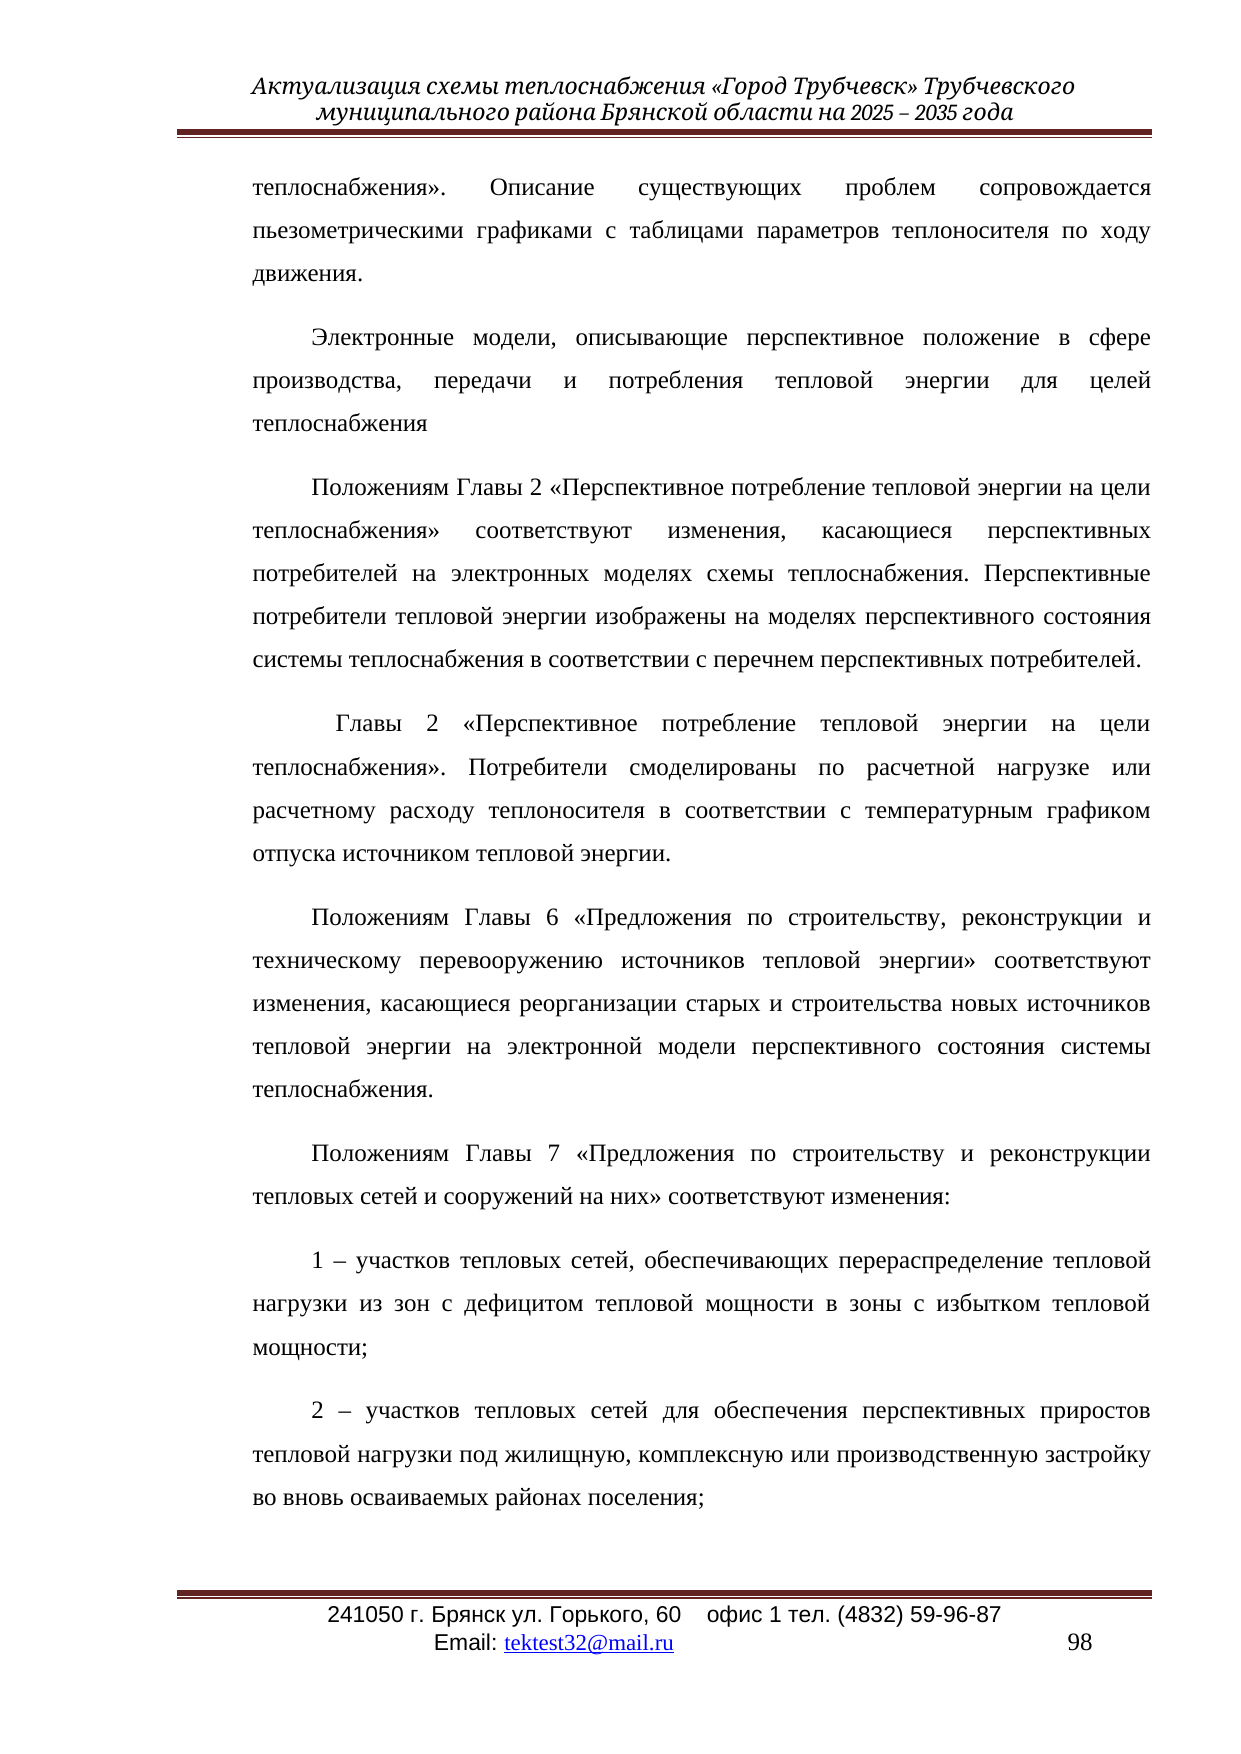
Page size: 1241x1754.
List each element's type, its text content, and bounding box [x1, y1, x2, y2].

text Положениям Главы 7 «Предложения по строительству и реконструкции тепловых сетей и сооружений на них» соответствуют изменения: [252, 1138, 1152, 1210]
text Положениям Главы 6 «Предложения по строительству, реконструкции и техническому перевооружению источников тепловой энергии» соответствуют изменения, касающиеся реорганизации старых и строительства новых источников тепловой энергии на электронной модели перспективного состояния системы теплоснабжения. [252, 902, 1152, 1103]
text Положениям Главы 2 «Перспективное потребление тепловой энергии на цели теплоснабжения» соответствуют изменения, касающиеся перспективных потребителей на электронных моделях схемы теплоснабжения. Перспективные потребители тепловой энергии изображены на моделях перспективного состояния системы теплоснабжения в соответствии с перечнем перспективных потребителей. [252, 472, 1152, 673]
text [252, 172, 1152, 287]
text 1 – участков тепловых сетей, обеспечивающих перераспределение тепловой нагрузки из зон с дефицитом тепловой мощности в зоны с избытком тепловой мощности; [252, 1245, 1152, 1360]
text 2 – участков тепловых сетей для обеспечения перспективных приростов тепловой нагрузки под жилищную, комплексную или производственную застройку во вновь осваиваемых районах поселения; [252, 1396, 1152, 1511]
text Главы 2 «Перспективное потребление тепловой энергии на цели теплоснабжения». Потребители смоделированы по расчетной нагрузке или расчетному расходу теплоносителя в соответствии с температурным графиком отпуска источником тепловой энергии. [252, 708, 1152, 867]
text Электронные модели, описывающие перспективное положение в сфере производства, передачи и потребления тепловой энергии для целей теплоснабжения [252, 322, 1152, 437]
